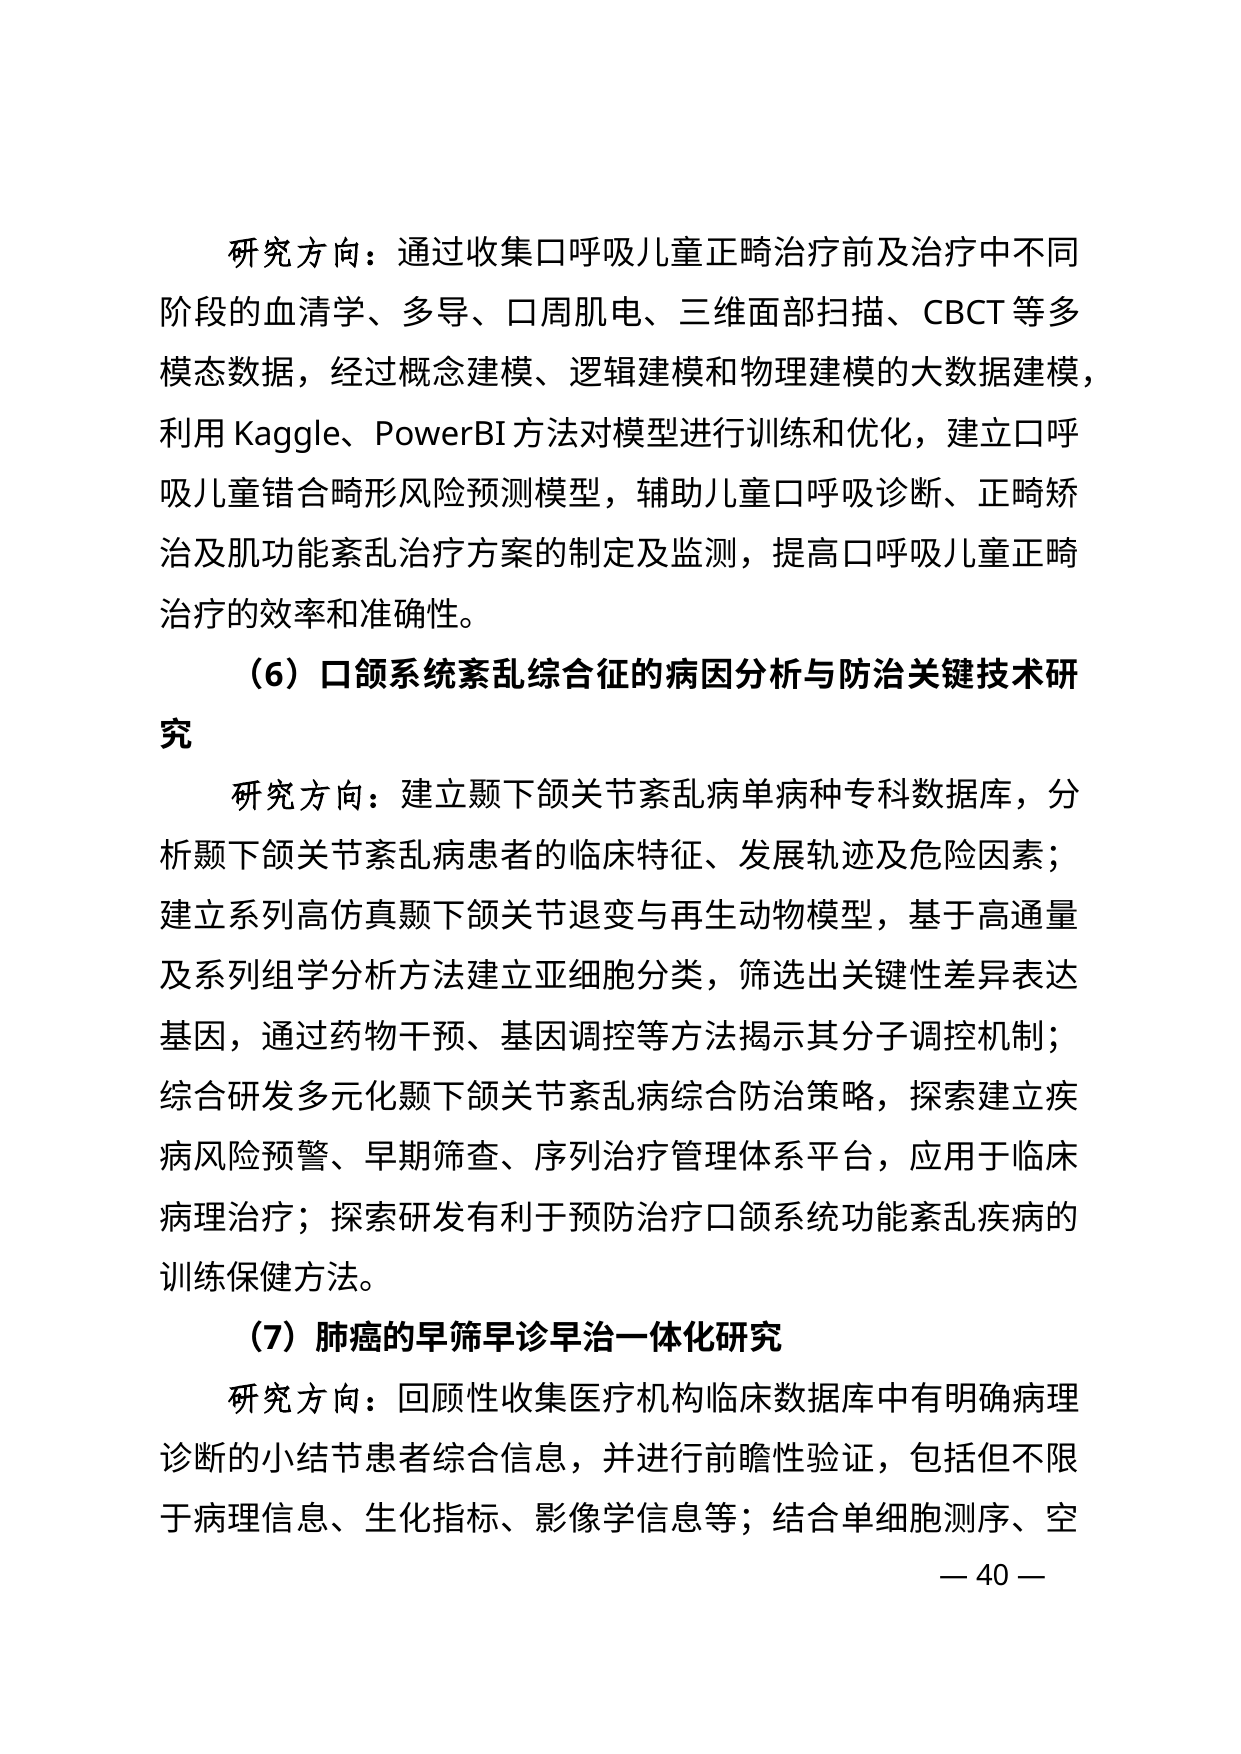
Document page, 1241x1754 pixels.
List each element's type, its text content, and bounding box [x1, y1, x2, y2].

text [159, 1365, 1081, 1546]
text 研究方向：建立颞下颌关节紊乱病单病种专科数据库，分析颞下颌关节紊乱病患者的临床特征、发展轨迹及危险因素；建立系列高仿真颞下颌关节退变与再生动物模型，基于高通量及系列组学分析方法建立亚细胞分类，筛选出关键性差异表达基因，通过药物干预、基因调控等方法揭示其分子调控机制；综合研发多元化颞下颌关节紊乱病综合防治策略，探索建立疾病风险预警、早期筛查、序列治疗管理体系平台，应用于临床病理治疗；探索研发有利于预防治疗口颌系统功能紊乱疾病的训练保健方法。 [159, 762, 1081, 1305]
text （6）口颌系统紊乱综合征的病因分析与防治关键技术研究 [159, 642, 1081, 762]
text （7）肺癌的早筛早诊早治一体化研究 [159, 1305, 1081, 1365]
text 研究方向：通过收集口呼吸儿童正畸治疗前及治疗中不同阶段的血清学、多导、口周肌电、三维面部扫描、CBCT等多模态数据，经过概念建模、‌逻辑建模和‌物理建模的大数据建模，利用Kaggle、‌PowerBI方法对模型进行训练和优化，建立口呼吸儿童错合畸形风险预测模型，辅助儿童口呼吸诊断、正畸矫治及肌功能紊乱治疗方案的制定及监测，提高口呼吸儿童正畸治疗的效率和准确性。 [159, 219, 1081, 642]
